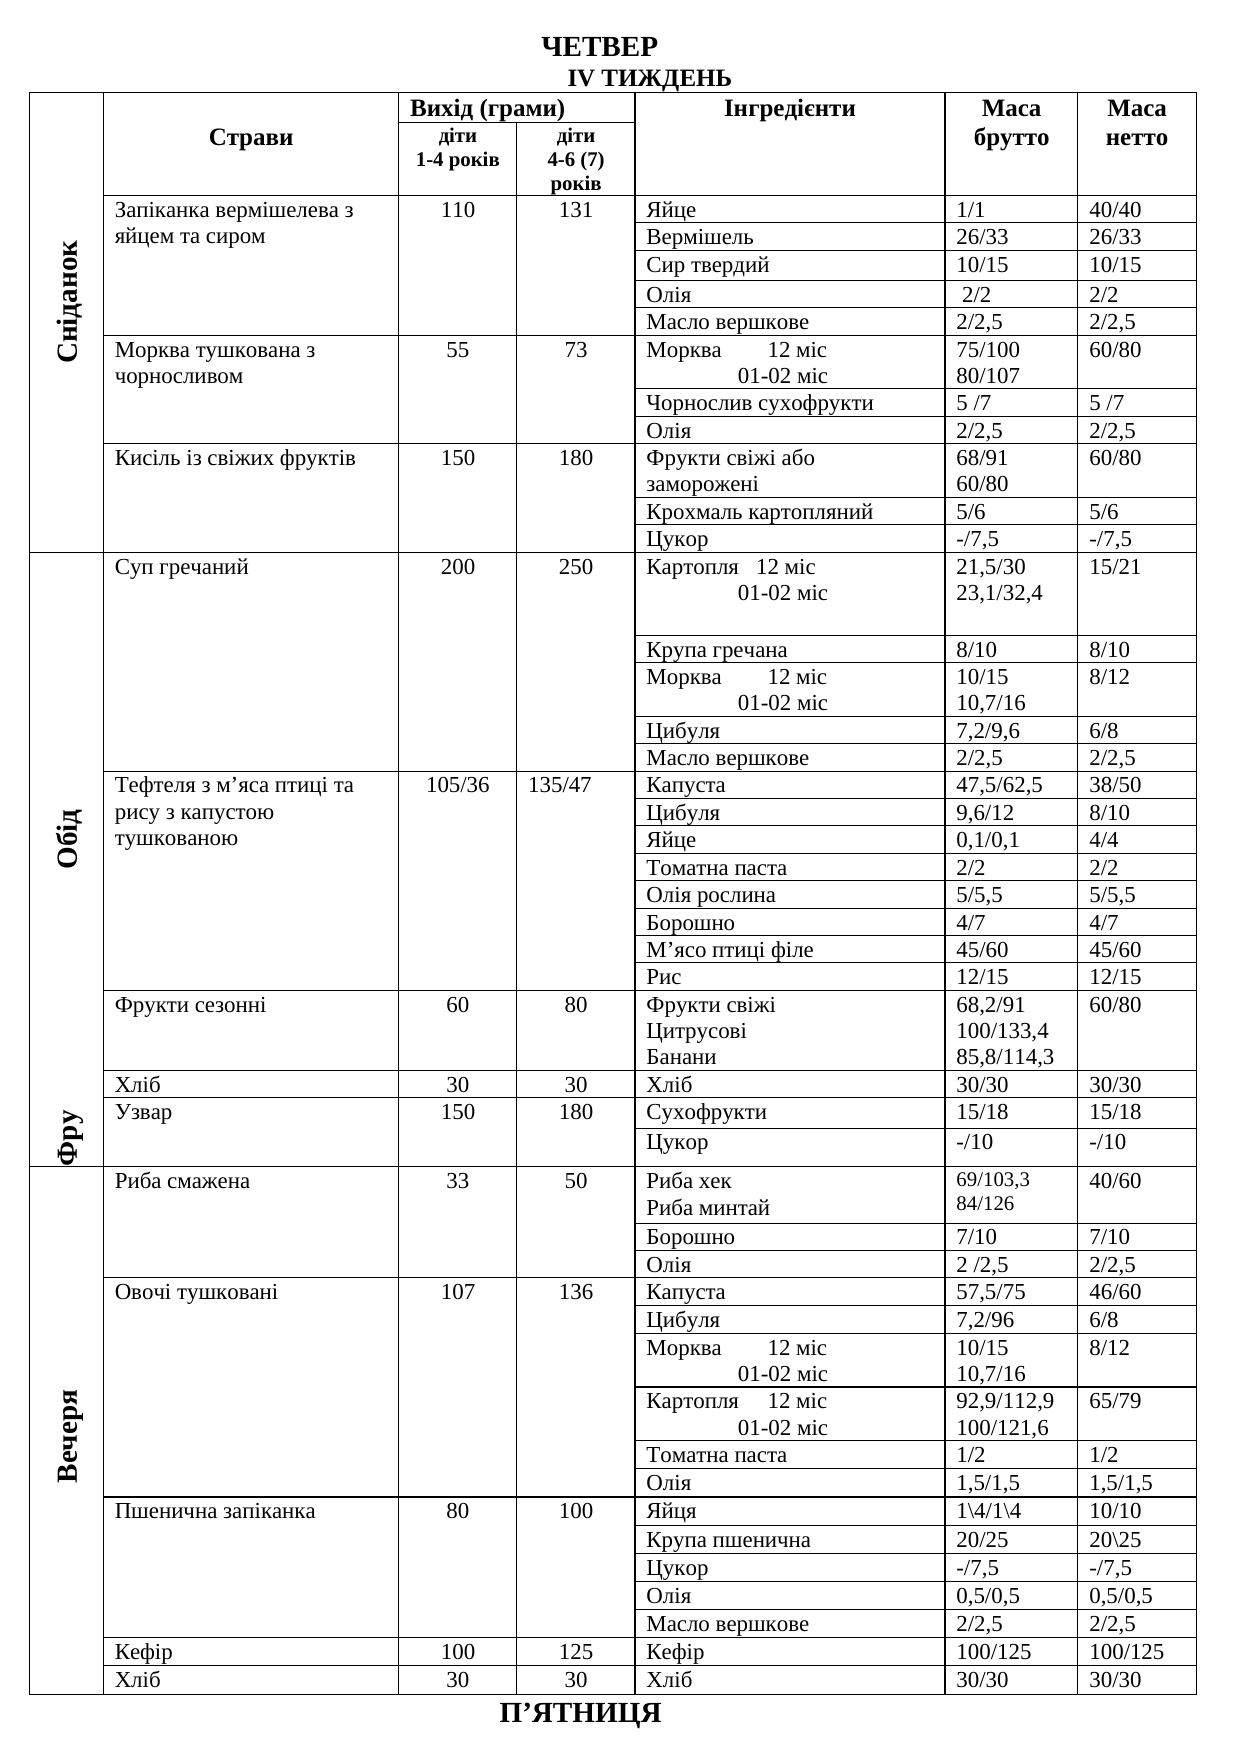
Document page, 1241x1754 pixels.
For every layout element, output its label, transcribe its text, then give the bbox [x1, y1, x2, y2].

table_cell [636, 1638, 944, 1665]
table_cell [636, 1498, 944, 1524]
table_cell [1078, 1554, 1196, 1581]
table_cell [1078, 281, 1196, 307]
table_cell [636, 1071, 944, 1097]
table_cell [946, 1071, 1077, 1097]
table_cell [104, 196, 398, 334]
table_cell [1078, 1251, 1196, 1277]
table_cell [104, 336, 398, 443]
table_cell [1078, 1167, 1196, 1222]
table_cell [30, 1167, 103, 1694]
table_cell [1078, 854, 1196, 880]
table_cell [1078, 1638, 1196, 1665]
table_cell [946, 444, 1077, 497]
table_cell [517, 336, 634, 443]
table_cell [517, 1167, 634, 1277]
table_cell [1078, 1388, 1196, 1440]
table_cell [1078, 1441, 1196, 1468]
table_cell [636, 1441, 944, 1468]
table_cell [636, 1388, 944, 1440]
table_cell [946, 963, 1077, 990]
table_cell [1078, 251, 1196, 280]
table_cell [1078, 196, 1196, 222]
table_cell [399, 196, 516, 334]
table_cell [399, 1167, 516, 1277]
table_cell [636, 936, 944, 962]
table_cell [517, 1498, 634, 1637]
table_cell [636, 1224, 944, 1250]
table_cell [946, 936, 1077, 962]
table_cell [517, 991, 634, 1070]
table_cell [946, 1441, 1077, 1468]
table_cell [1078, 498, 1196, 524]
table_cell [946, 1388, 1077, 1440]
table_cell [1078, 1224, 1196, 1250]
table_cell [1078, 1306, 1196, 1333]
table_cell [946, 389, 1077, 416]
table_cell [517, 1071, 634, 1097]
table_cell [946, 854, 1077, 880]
text ІV ТИЖДЕНЬ [118, 63, 1181, 92]
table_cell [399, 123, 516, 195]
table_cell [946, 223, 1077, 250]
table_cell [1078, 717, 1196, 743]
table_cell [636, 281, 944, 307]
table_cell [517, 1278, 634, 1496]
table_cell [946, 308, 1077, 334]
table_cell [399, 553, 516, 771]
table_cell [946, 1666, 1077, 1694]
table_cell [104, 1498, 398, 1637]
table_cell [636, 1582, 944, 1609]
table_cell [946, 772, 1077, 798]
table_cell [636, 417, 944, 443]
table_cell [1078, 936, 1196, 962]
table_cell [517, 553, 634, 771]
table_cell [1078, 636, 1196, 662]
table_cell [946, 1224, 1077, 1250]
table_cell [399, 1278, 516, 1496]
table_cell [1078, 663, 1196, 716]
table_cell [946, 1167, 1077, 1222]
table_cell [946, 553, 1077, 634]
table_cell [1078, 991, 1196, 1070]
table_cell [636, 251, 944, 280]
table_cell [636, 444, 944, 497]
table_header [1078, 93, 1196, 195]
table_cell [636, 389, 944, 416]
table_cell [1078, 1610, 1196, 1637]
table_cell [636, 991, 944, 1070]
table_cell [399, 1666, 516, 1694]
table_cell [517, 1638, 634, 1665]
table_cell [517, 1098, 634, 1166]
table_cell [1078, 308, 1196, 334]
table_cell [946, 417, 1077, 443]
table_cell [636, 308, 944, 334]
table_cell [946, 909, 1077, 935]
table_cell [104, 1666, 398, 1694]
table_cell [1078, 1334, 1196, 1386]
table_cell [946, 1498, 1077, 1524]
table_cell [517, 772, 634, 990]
text П’ЯТНИЦЯ [118, 1695, 1181, 1728]
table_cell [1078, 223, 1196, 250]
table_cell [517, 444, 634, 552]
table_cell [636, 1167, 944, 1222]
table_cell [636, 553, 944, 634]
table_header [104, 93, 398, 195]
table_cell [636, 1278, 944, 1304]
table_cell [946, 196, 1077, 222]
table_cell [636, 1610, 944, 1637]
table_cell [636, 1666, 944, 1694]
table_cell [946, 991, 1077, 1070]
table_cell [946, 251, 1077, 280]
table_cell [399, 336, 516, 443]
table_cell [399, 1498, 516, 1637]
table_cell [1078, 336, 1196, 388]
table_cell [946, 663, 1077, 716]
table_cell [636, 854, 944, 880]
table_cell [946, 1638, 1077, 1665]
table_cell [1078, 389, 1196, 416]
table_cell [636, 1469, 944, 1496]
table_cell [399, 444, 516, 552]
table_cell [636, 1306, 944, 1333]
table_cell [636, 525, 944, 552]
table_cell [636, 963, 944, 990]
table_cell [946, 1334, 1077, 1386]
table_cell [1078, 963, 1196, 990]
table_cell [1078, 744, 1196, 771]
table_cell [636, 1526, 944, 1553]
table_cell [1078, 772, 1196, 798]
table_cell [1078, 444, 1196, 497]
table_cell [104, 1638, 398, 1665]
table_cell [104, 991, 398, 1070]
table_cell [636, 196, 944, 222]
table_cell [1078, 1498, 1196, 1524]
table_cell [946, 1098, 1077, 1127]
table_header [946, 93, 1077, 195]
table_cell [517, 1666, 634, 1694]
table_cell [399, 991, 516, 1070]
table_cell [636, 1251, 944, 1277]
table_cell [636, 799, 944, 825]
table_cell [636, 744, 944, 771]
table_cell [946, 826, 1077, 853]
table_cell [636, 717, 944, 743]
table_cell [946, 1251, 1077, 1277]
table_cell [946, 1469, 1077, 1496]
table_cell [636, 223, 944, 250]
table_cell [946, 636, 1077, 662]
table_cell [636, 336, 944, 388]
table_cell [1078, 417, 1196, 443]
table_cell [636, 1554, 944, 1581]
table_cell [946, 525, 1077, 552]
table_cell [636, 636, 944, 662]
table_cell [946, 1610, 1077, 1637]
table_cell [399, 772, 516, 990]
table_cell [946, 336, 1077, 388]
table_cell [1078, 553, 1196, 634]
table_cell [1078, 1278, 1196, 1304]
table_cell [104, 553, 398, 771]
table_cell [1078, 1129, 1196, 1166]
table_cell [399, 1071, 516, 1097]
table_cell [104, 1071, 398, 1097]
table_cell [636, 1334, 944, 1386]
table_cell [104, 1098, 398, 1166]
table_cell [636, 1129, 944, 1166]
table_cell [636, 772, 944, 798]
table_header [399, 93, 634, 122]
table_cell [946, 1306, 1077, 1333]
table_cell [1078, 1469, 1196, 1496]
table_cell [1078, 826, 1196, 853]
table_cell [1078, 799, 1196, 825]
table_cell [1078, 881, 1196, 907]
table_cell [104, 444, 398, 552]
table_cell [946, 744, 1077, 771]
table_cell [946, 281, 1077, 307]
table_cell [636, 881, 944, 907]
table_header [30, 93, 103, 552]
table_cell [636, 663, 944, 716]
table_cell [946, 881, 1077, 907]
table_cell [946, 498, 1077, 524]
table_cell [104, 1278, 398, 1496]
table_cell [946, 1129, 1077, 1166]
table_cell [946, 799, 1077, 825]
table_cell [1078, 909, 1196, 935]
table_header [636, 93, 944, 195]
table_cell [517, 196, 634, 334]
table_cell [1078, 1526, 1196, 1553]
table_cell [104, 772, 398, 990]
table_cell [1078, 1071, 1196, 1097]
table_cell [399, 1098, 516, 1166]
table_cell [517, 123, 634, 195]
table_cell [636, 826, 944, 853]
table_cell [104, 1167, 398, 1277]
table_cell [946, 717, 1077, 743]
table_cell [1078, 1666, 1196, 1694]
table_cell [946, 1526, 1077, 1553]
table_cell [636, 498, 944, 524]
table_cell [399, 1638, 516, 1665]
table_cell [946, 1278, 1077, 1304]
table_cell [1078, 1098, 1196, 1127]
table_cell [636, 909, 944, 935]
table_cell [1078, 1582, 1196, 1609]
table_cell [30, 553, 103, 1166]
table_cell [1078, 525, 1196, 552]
text ЧЕТВЕР [118, 29, 1181, 63]
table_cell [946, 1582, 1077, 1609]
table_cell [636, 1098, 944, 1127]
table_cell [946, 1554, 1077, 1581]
